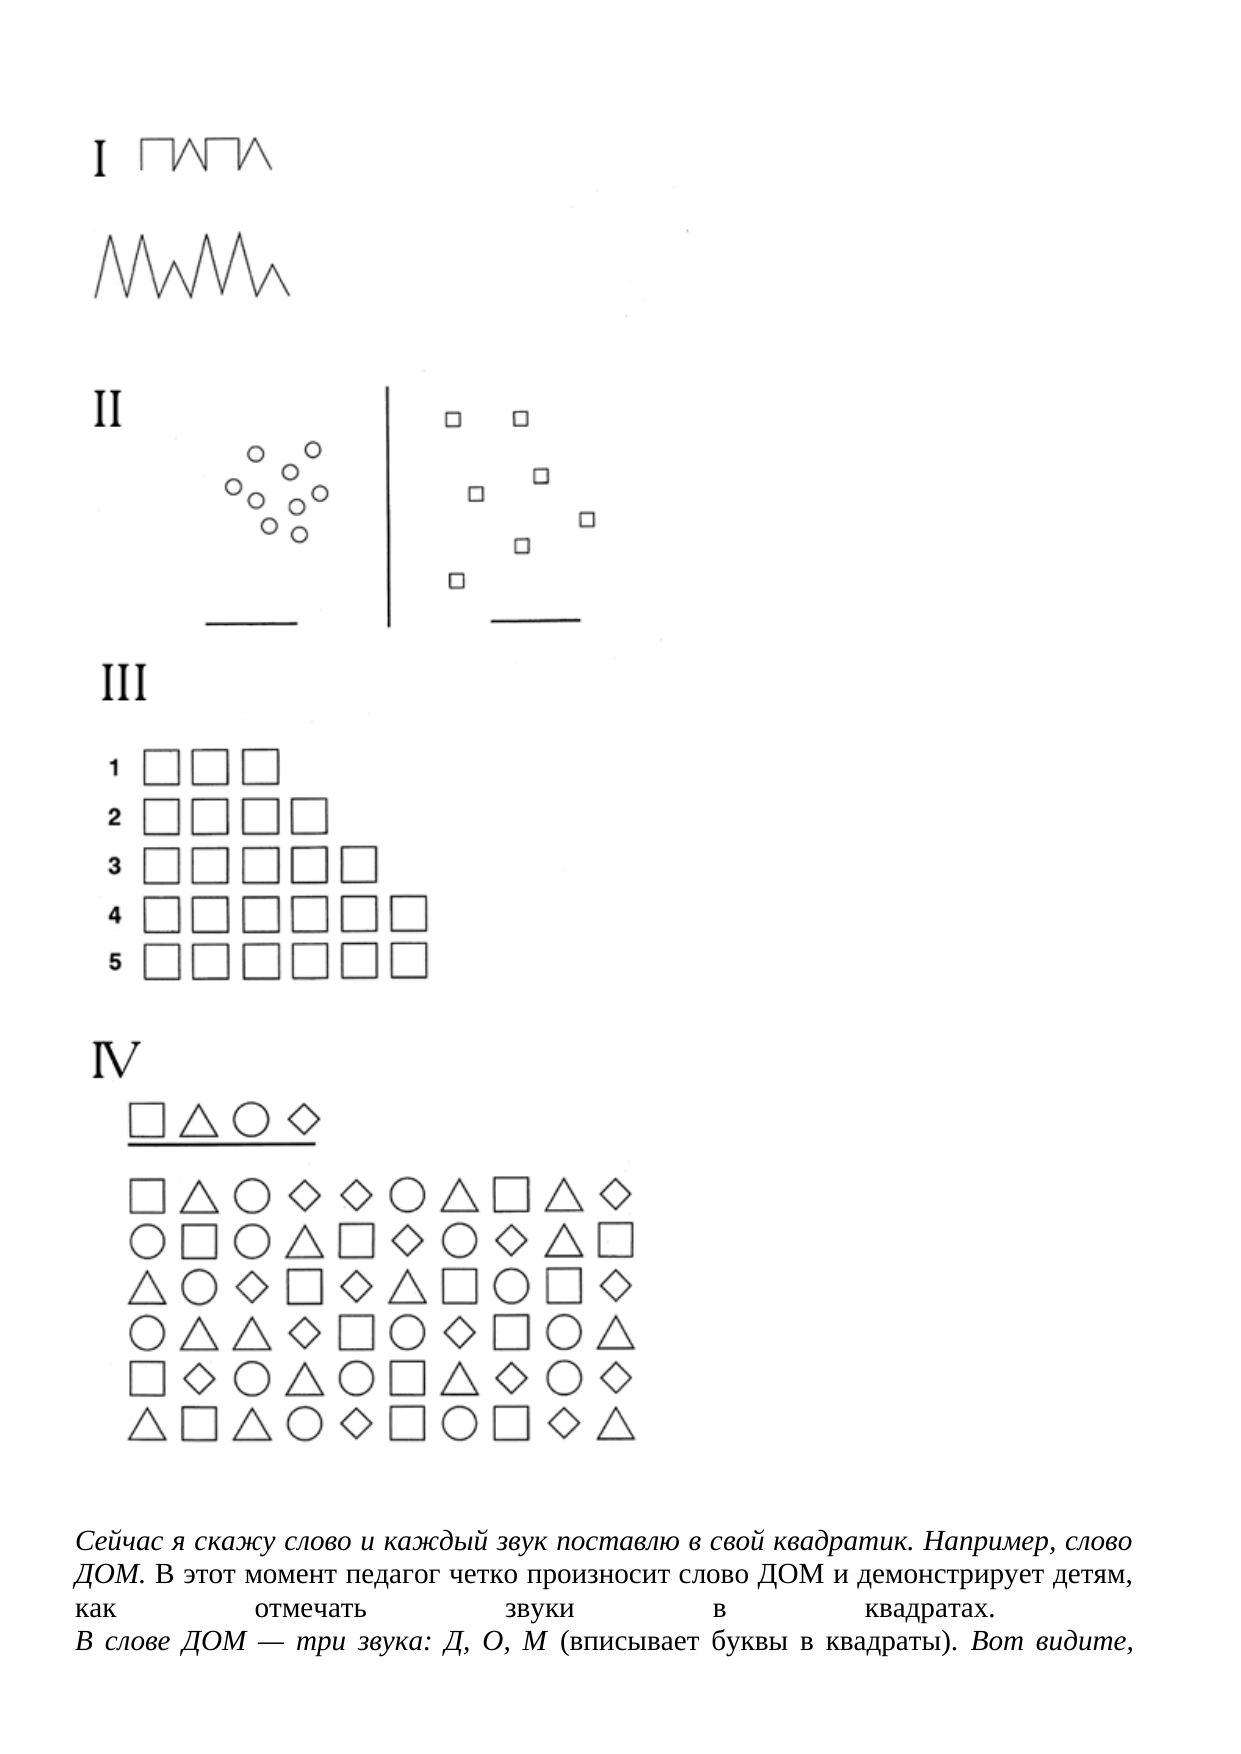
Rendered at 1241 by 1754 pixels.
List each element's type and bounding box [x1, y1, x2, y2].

picture [75, 119, 700, 993]
picture [75, 1022, 700, 1494]
table_header [59, 75, 1149, 1673]
